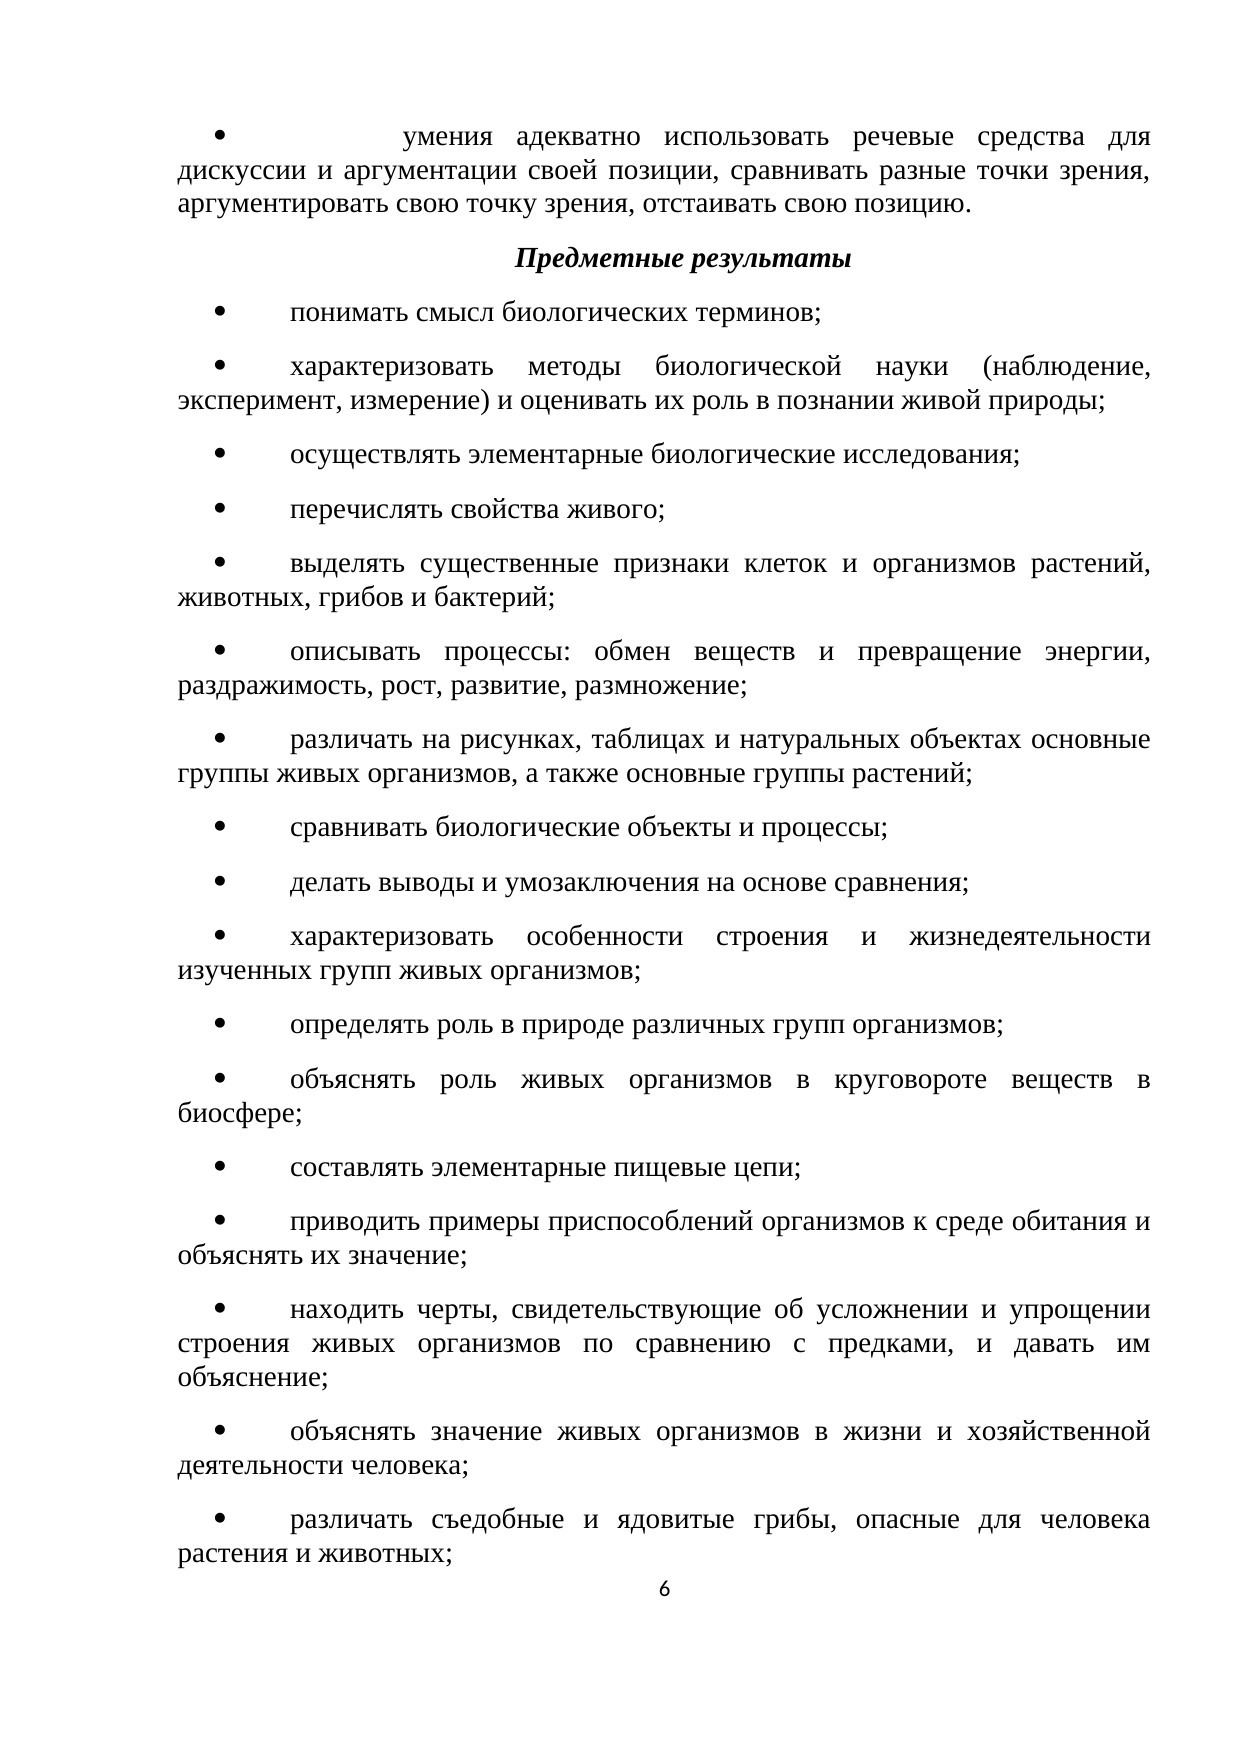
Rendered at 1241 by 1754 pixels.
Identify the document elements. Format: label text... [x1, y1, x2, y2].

list находить черты, свидетельствующие об усложнении и упрощении строения живых организмов по сравнению с предками, и давать им объяснение; [177, 1292, 1152, 1392]
list определять роль в природе различных групп организмов; [177, 1007, 1152, 1040]
list различать на рисунках, таблицах и натуральных объектах основные группы живых организмов, а также основные группы растений; [177, 722, 1152, 789]
list сравнивать биологические объекты и процессы; [177, 809, 1152, 843]
list приводить примеры приспособлений организмов к среде обитания и объяснять их значение; [177, 1203, 1152, 1271]
list умения адекватно использовать речевые средства для дискуссии и аргументации своей позиции, сравнивать разные точки зрения, аргументировать свою точку зрения, отстаивать свою позицию. [177, 118, 1152, 219]
list составлять элементарные пищевые цепи; [177, 1149, 1152, 1183]
list перечислять свойства живого; [177, 491, 1152, 525]
list характеризовать методы биологической науки (наблюдение, эксперимент, измерение) и оценивать их роль в познании живой природы; [177, 348, 1152, 416]
list характеризовать особенности строения и жизнедеятельности изученных групп живых организмов; [177, 918, 1152, 986]
text Предметные результаты [177, 240, 1152, 273]
list объяснять значение живых организмов в жизни и хозяйственной деятельности человека; [177, 1413, 1152, 1480]
list понимать смысл биологических терминов; [177, 294, 1152, 328]
list делать выводы и умозаключения на основе сравнения; [177, 864, 1152, 898]
list описывать процессы: обмен веществ и превращение энергии, раздражимость, рост, развитие, размножение; [177, 633, 1152, 701]
list различать съедобные и ядовитые грибы, опасные для человека растения и животных; [177, 1501, 1152, 1568]
list осуществлять элементарные биологические исследования; [177, 437, 1152, 470]
list выделять существенные признаки клеток и организмов растений, животных, грибов и бактерий; [177, 546, 1152, 613]
list объяснять роль живых организмов в круговороте веществ в биосфере; [177, 1061, 1152, 1128]
